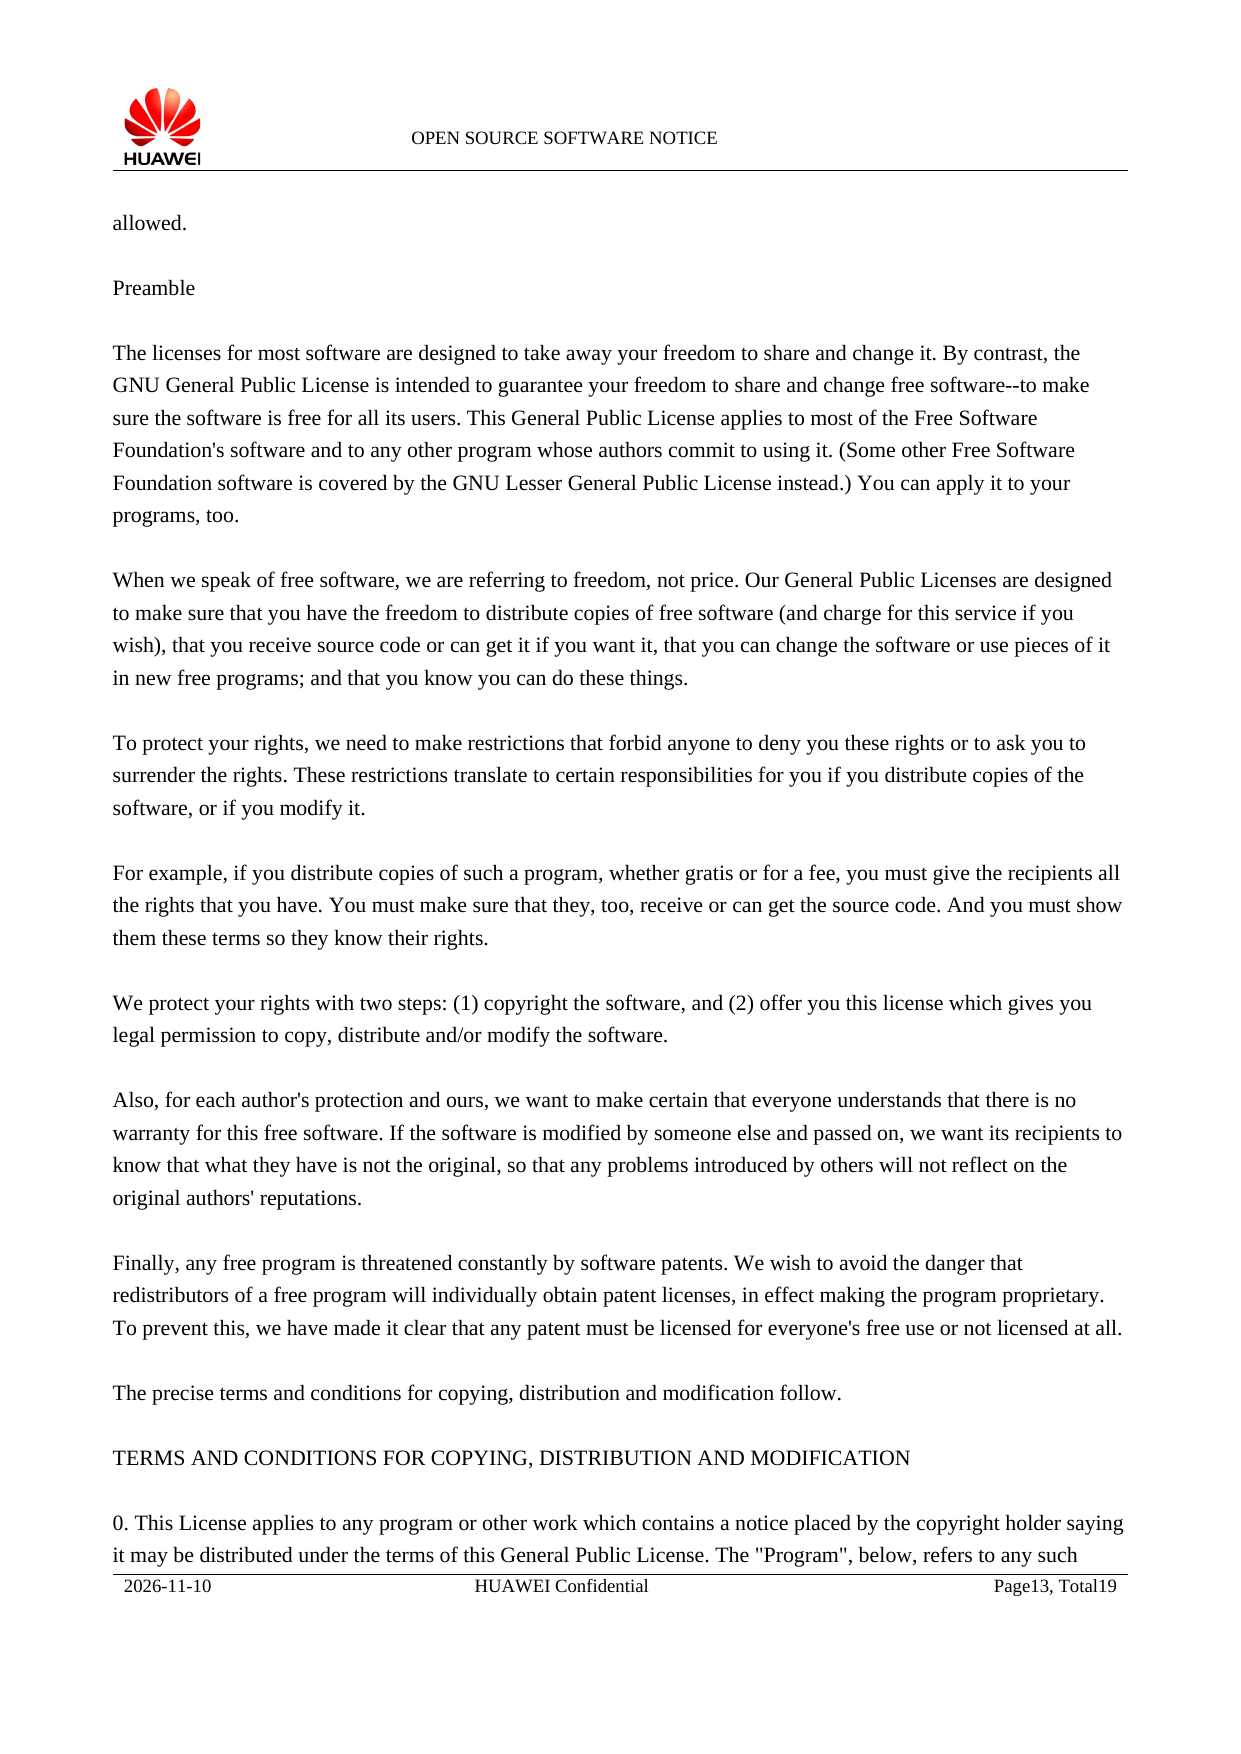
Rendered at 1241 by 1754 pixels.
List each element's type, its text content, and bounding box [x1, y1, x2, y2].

picture [124, 88, 201, 165]
